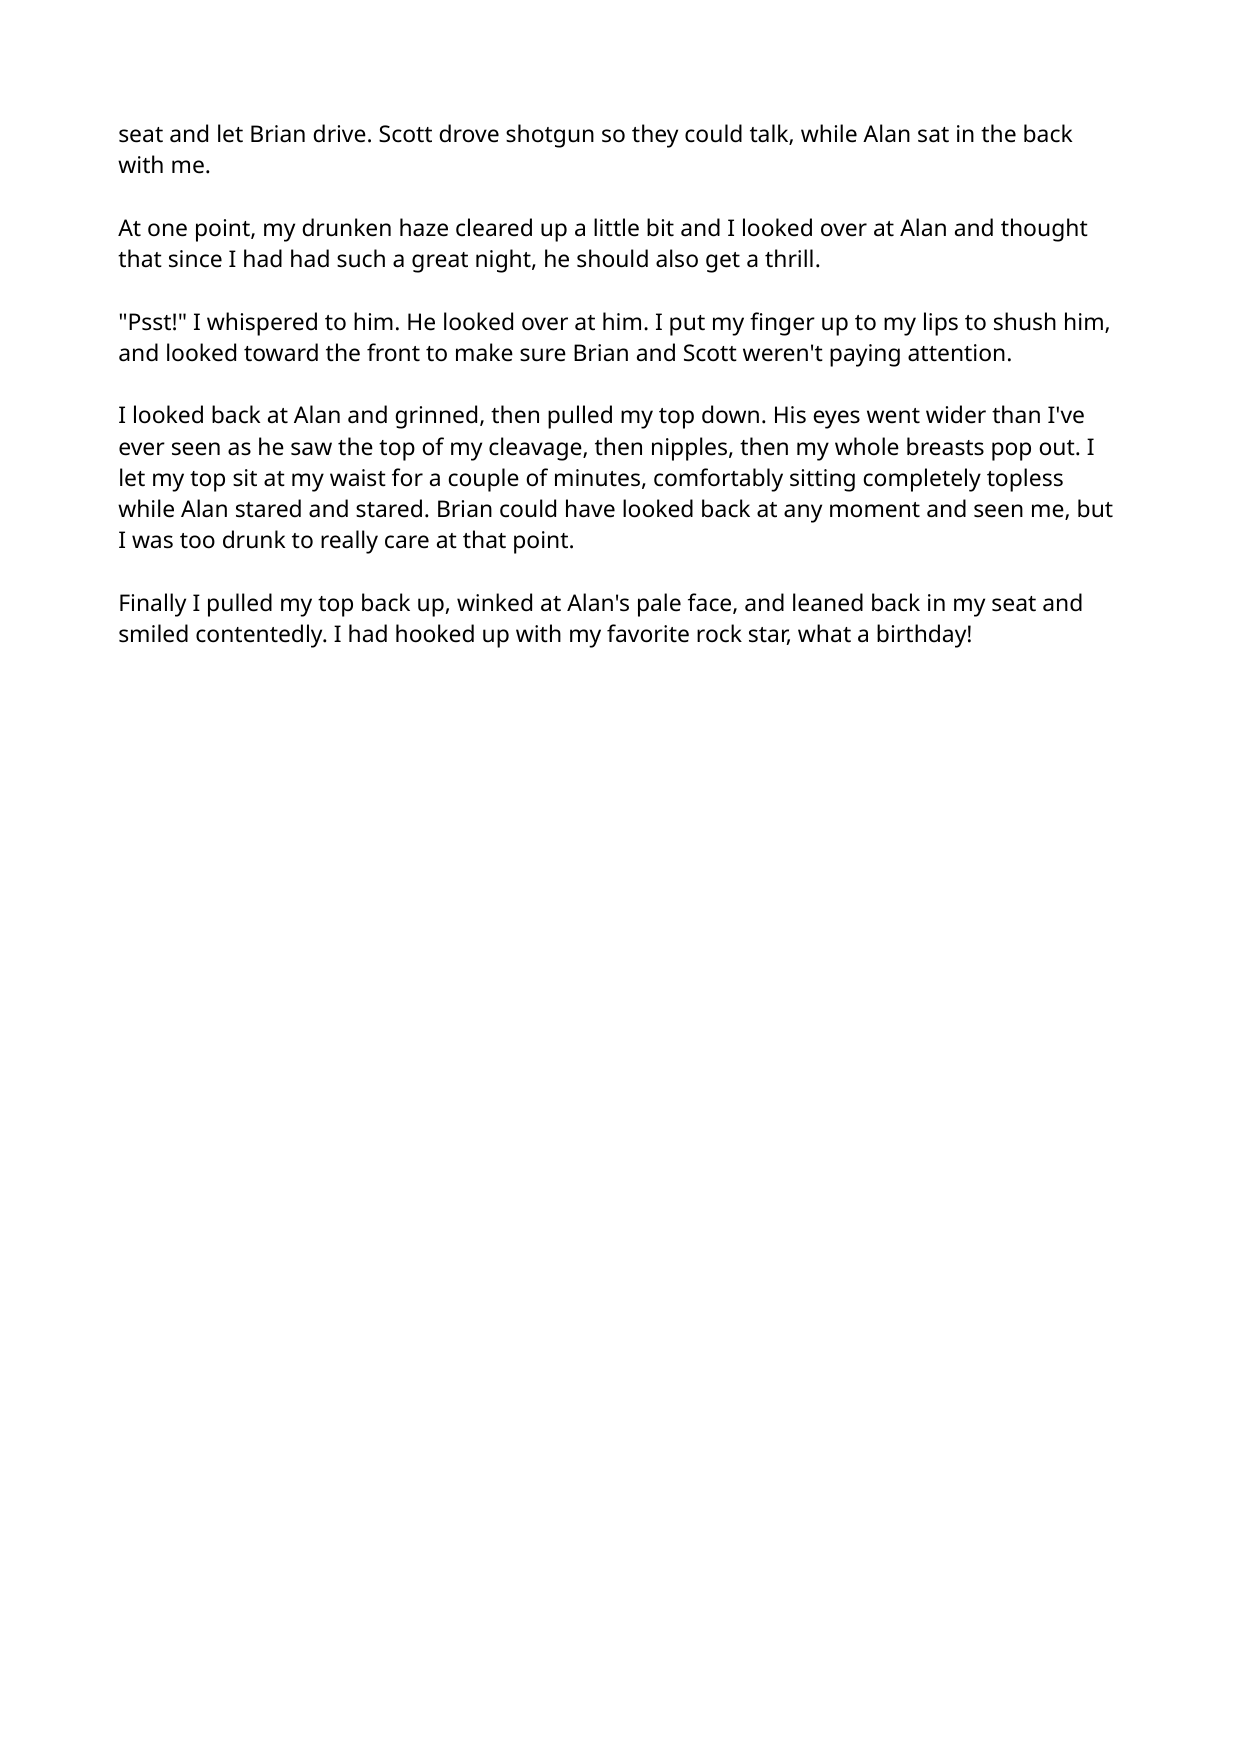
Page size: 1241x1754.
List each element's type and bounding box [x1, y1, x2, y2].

text [118, 118, 1122, 649]
